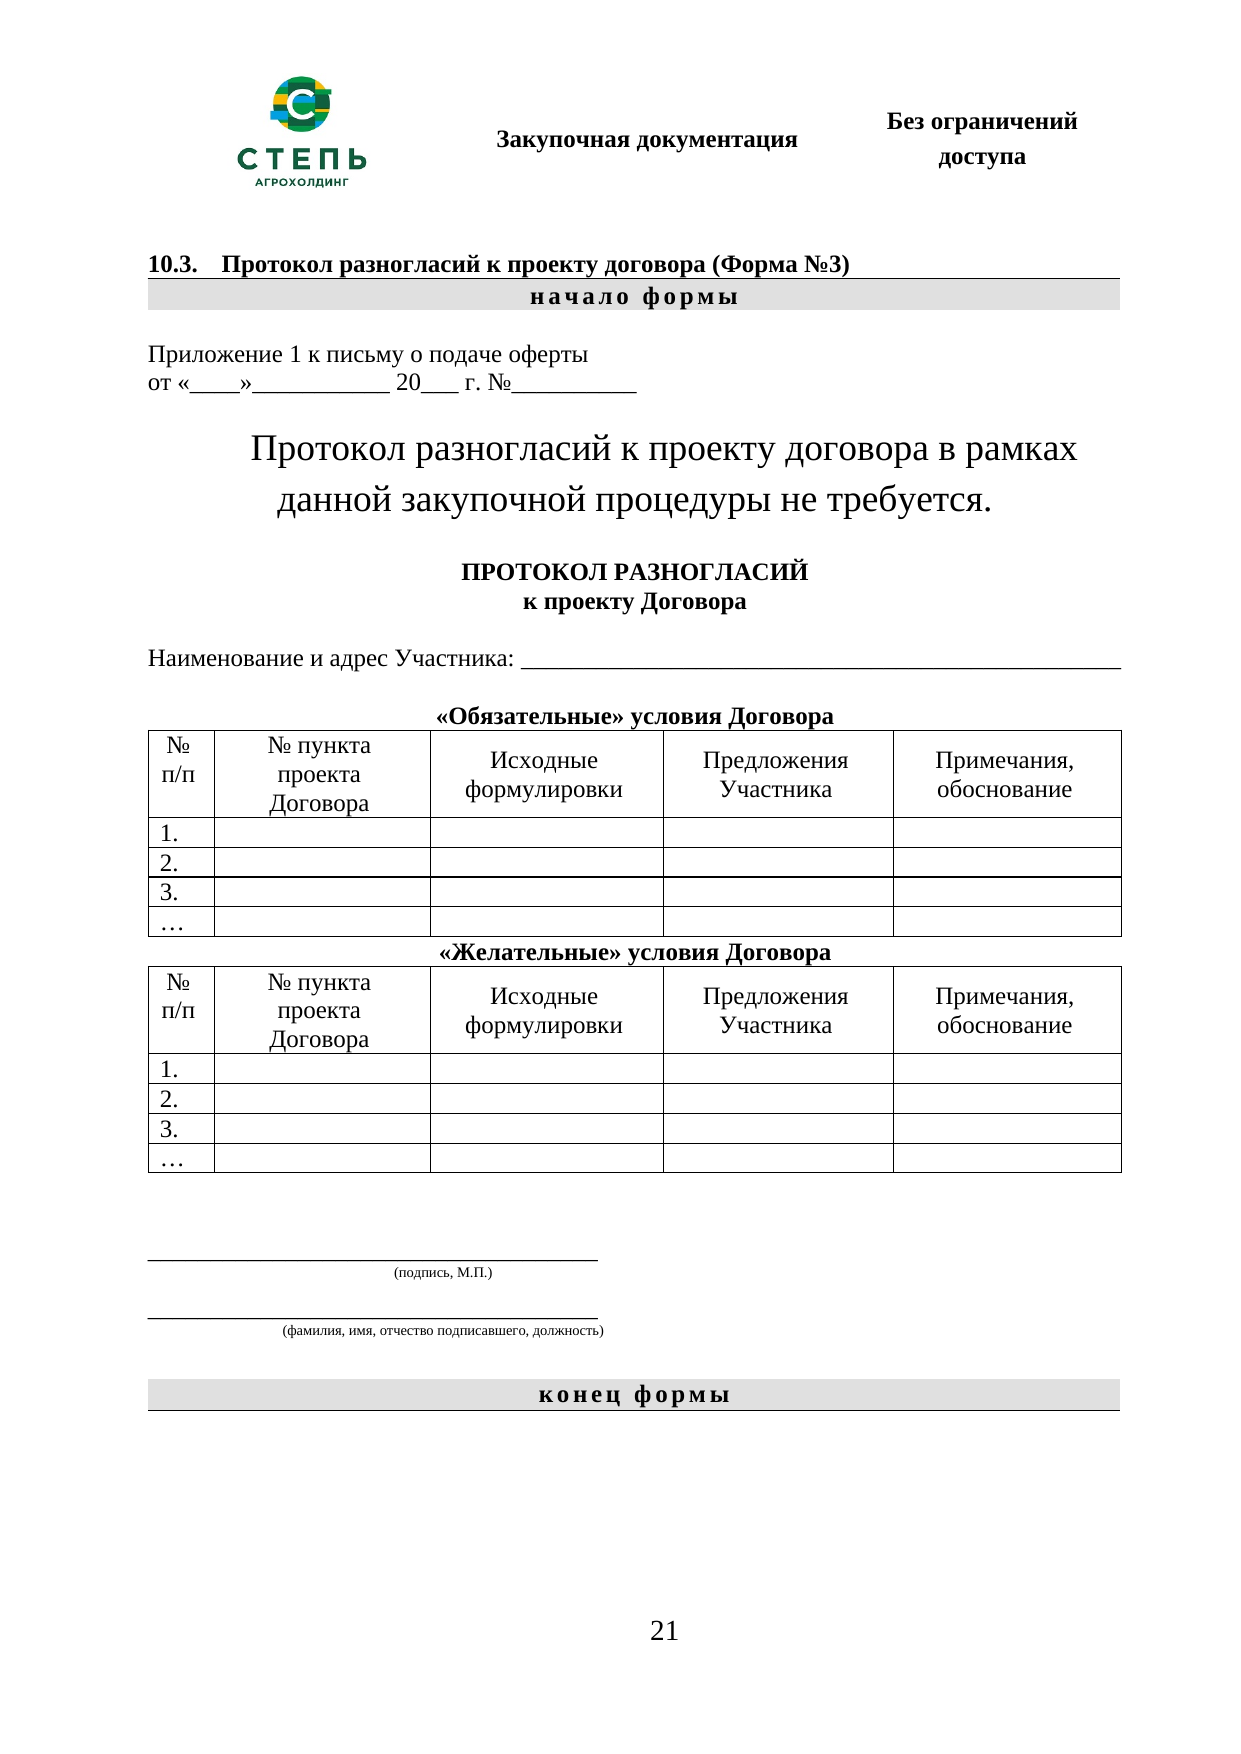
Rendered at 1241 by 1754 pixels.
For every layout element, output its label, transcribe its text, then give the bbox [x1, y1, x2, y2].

table_cell [664, 818, 893, 847]
table_cell [664, 1144, 893, 1172]
text Протокол разногласий к проекту договора в рамках данной закупочной процедуры не требуется. [148, 425, 1122, 520]
table_header № пункта проекта Договора [215, 967, 430, 1053]
text ____________________________________ [148, 1236, 1122, 1264]
table_cell [149, 1114, 214, 1142]
table_cell [149, 1084, 214, 1113]
table_cell [431, 878, 663, 906]
table_cell [894, 878, 1121, 906]
text к проекту Договора [148, 586, 1122, 614]
table_cell [894, 907, 1121, 936]
table_cell [664, 907, 893, 936]
table_cell [149, 1054, 214, 1083]
table_cell [664, 1054, 893, 1083]
table_cell [894, 1114, 1121, 1142]
table_header № п/п [149, 731, 214, 817]
table_cell [149, 848, 214, 876]
table_header Исходные формулировки [431, 967, 663, 1053]
table_cell [149, 878, 214, 906]
text начало формы [148, 279, 1120, 310]
text (подпись, М.П.) [148, 1264, 738, 1293]
table_cell [215, 848, 430, 876]
text «Обязательные» условия Договора [148, 701, 1122, 729]
table_cell [664, 848, 893, 876]
table_cell [664, 1084, 893, 1113]
table_cell [894, 848, 1121, 876]
table_cell [431, 1084, 663, 1113]
table_cell [215, 907, 430, 936]
table_cell [431, 1114, 663, 1142]
table_cell [664, 878, 893, 906]
table_header № п/п [149, 967, 214, 1053]
table_header № пункта проекта Договора [215, 731, 430, 817]
list Протокол разногласий к проекту договора (Форма №3) [148, 249, 1122, 278]
table_header Примечания, обоснование [894, 731, 1121, 817]
text (фамилия, имя, отчество подписавшего, должность) [148, 1322, 738, 1351]
table_cell [215, 1144, 430, 1172]
table_header Исходные формулировки [431, 731, 663, 817]
text «Желательные» условия Договора [148, 937, 1122, 966]
table_cell [894, 1054, 1121, 1083]
table_cell [215, 1114, 430, 1142]
table_cell [215, 818, 430, 847]
text ПРОТОКОЛ РАЗНОГЛАСИЙ [148, 557, 1122, 586]
table_cell [149, 818, 214, 847]
text ____________________________________ [148, 1293, 1122, 1322]
table_cell [894, 1144, 1121, 1172]
table_cell [894, 1084, 1121, 1113]
table_cell [431, 848, 663, 876]
table_cell [431, 1054, 663, 1083]
table_cell [894, 818, 1121, 847]
table_cell [431, 818, 663, 847]
text Наименование и адрес Участника: ________________________________________________ [148, 643, 1122, 672]
table_cell [431, 1144, 663, 1172]
table_cell [215, 878, 430, 906]
table_cell [664, 1114, 893, 1142]
table_header Предложения Участника [664, 967, 893, 1053]
text конец формы [148, 1379, 1120, 1410]
picture [227, 73, 376, 190]
table_header Примечания, обоснование [894, 967, 1121, 1053]
table_cell [215, 1084, 430, 1113]
table_header Предложения Участника [664, 731, 893, 817]
table_cell [431, 907, 663, 936]
table_cell [215, 1054, 430, 1083]
table_cell … [149, 1144, 214, 1172]
table_cell … [149, 907, 214, 936]
